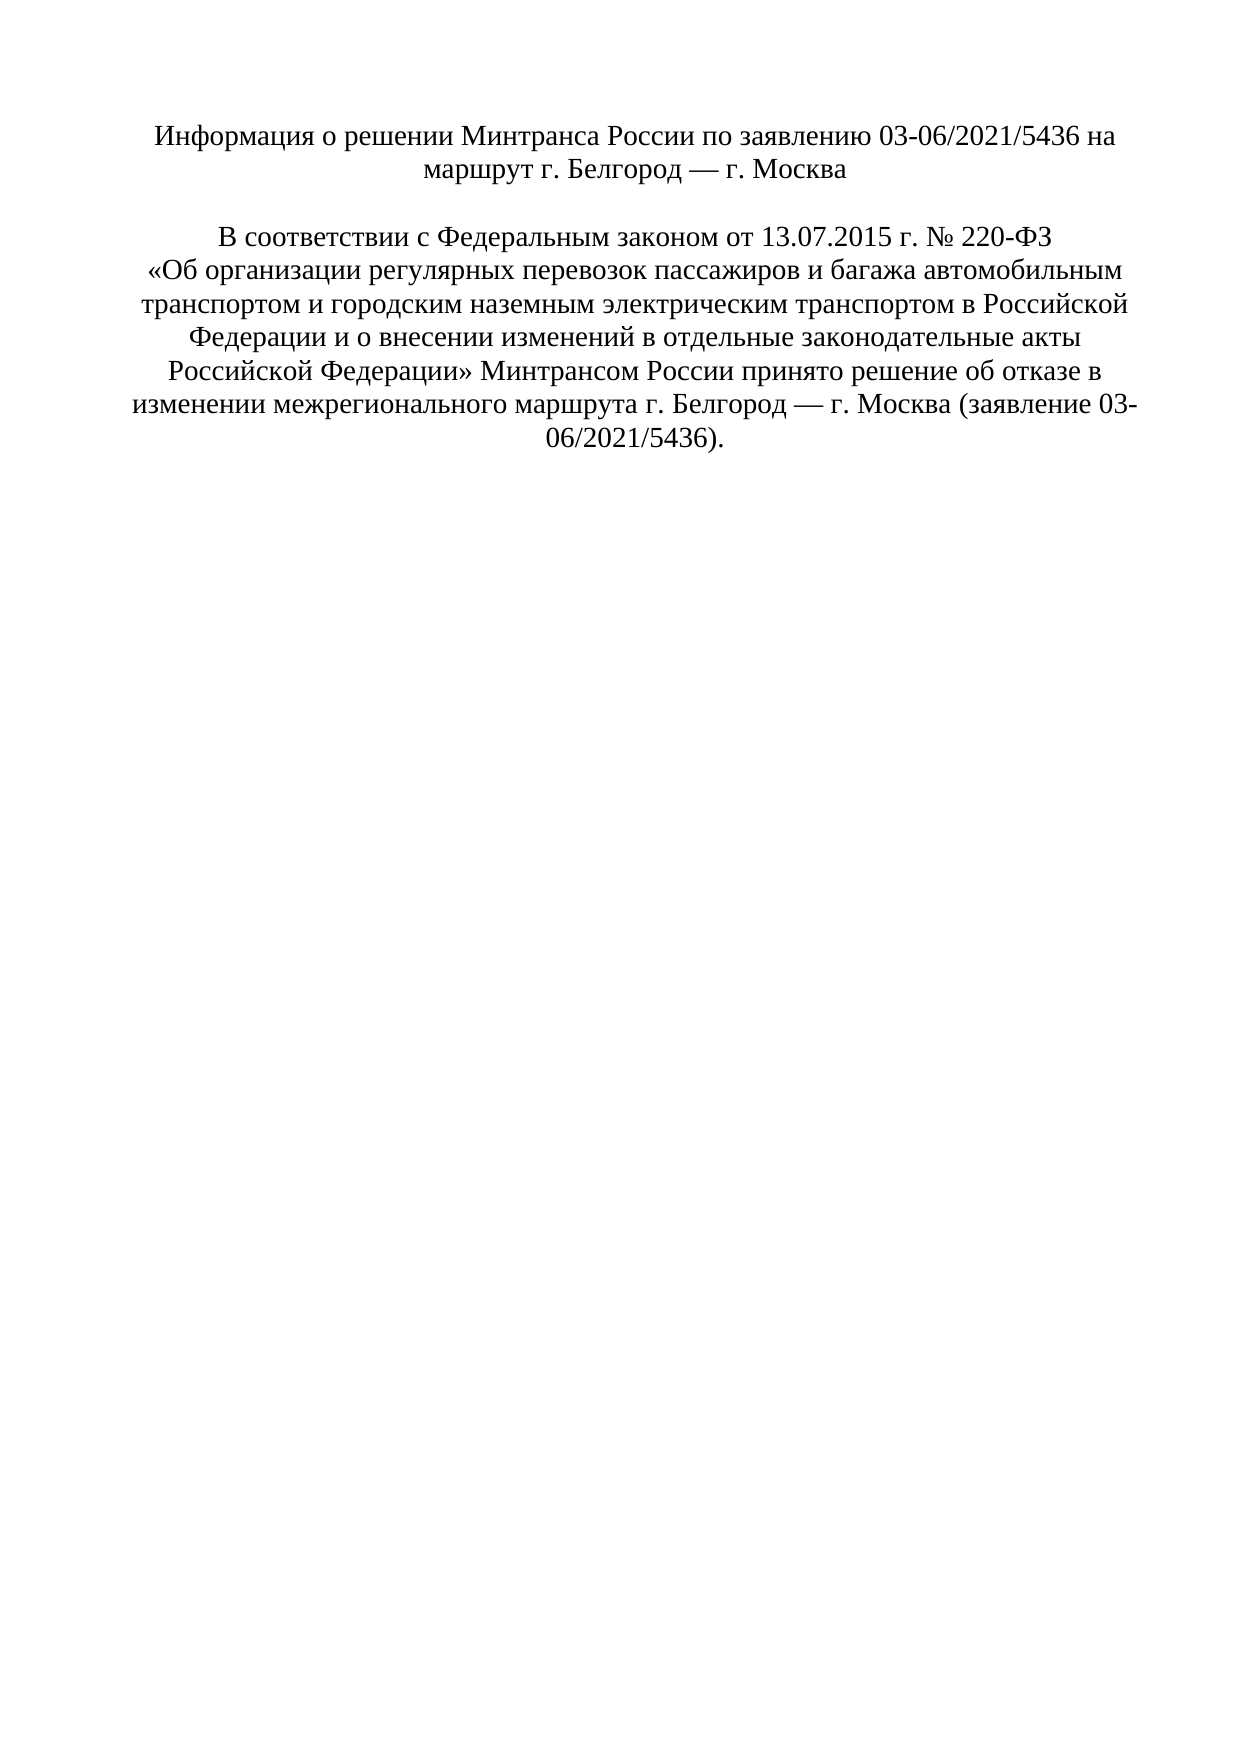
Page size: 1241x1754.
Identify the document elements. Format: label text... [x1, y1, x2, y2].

text В соответствии с Федеральным законом от 13.07.2015 г. № 220-ФЗ «Об организации регулярных перевозок пассажиров и багажа автомобильным транспортом и городским наземным электрическим транспортом в Российской Федерации и о внесении изменений в отдельные законодательные акты Российской Федерации» Минтрансом России принято решение об отказе в изменении межрегионального маршрута г. Белгород — г. Москва (заявление 03-06/2021/5436). [118, 219, 1152, 453]
text Информация о решении Минтранса России по заявлению 03-06/2021/5436 на маршрут г. Белгород — г. Москва [118, 118, 1152, 185]
